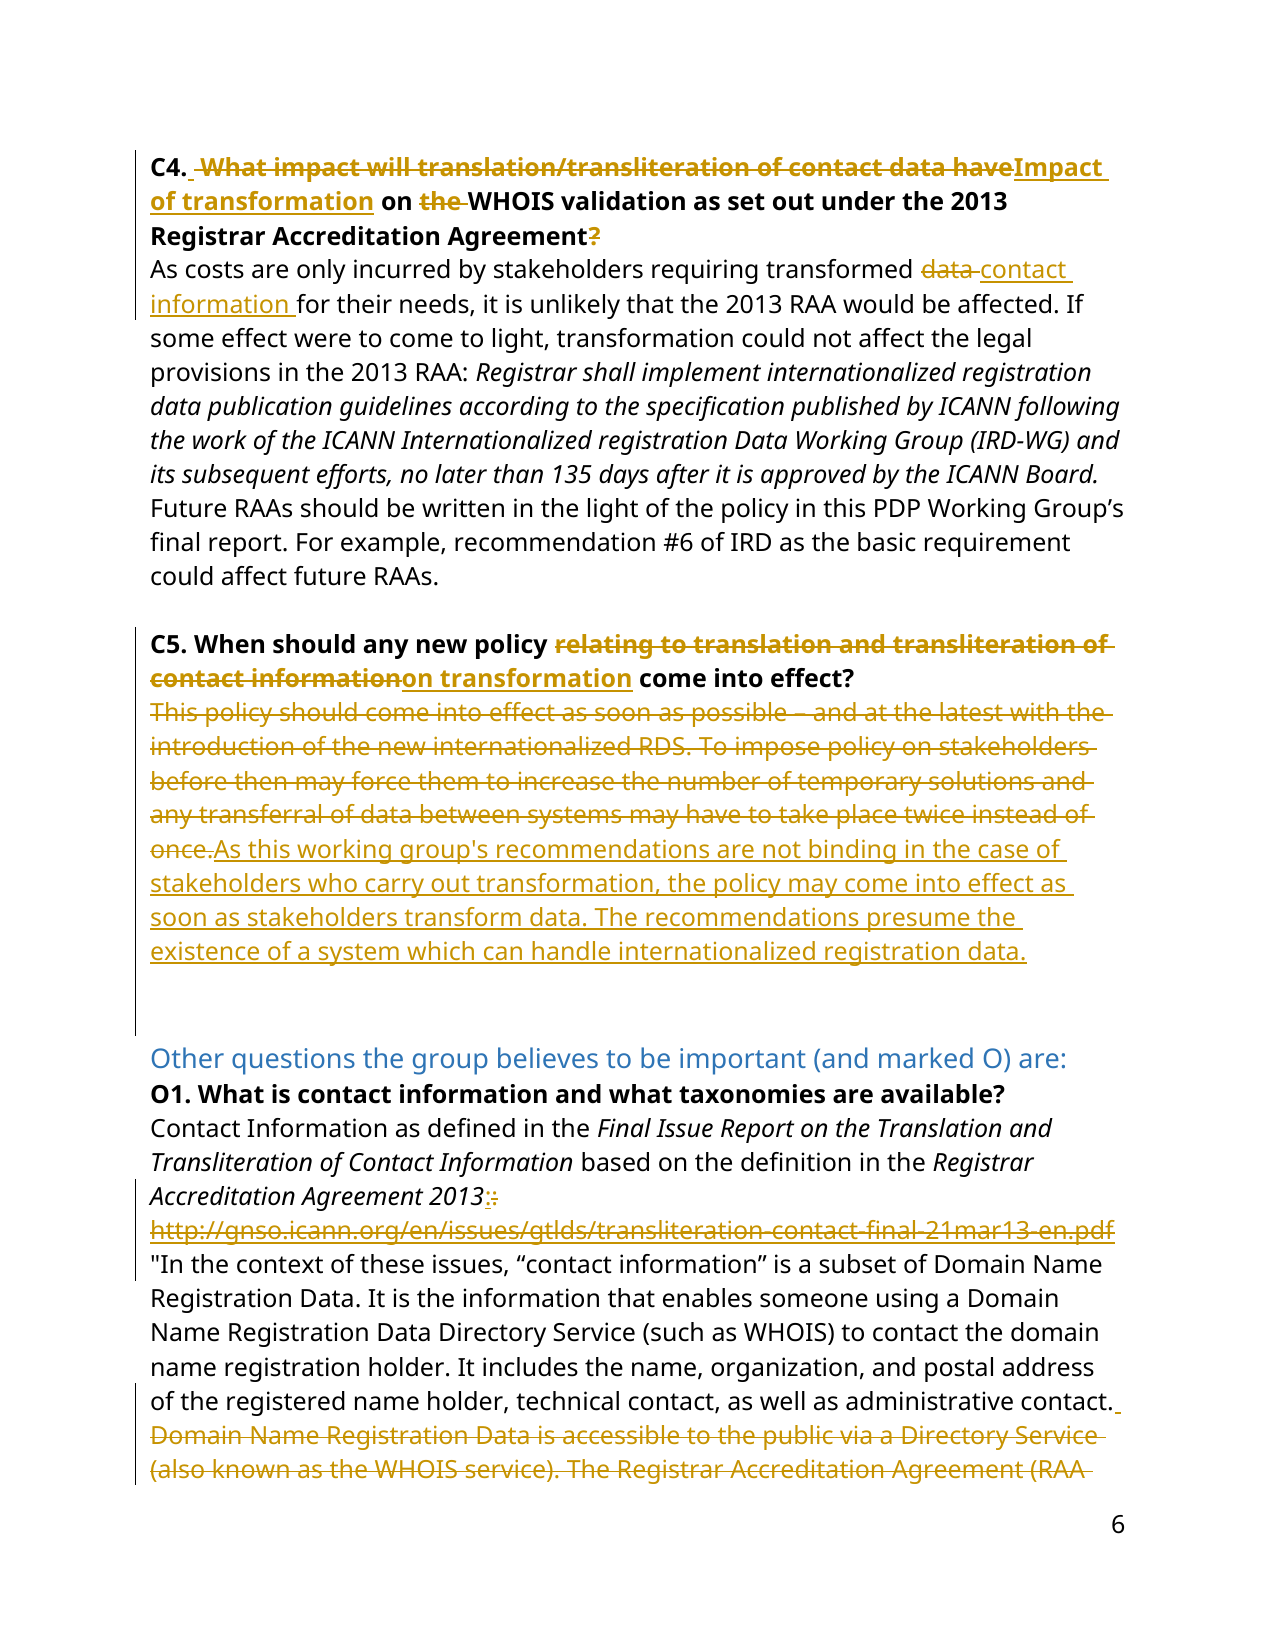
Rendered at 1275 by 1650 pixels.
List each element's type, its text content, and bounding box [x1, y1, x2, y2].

text Contact Information as defined in the Final Issue Report on the Translation and Transliteration of Contact Information based on the definition in the Registrar Accreditation Agreement 2013 [150, 1111, 1125, 1247]
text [150, 1247, 1125, 1485]
text Future RAAs should be written in the light of the policy in this PDP Working Group’s final report. For example, recommendation #6 of IRD as the basic requirement could affect future RAAs. [150, 491, 1125, 593]
text As costs are only incurred by stakeholders requiring transformed for their needs, it is unlikely that the 2013 RAA would be affected. If some effect were to come to light, transformation could not affect the legal provisions in the 2013 RAA: Registrar shall implement internationalized registration data publication guidelines according to the specification published by ICANN following the work of the ICANN Internationalized registration Data Working Group (IRD-WG) and its subsequent efforts, no later than 135 days after it is approved by the ICANN Board. [150, 252, 1125, 491]
text O1. What is contact information and what taxonomies are available? [150, 1077, 1125, 1111]
subtitle Other questions the group believes to be important (and marked O) are: [150, 1040, 1125, 1077]
text C4. on WHOIS validation as set out under the 2013 Registrar Accreditation Agreement [150, 150, 1125, 252]
text C5. When should any new policy come into effect? [150, 627, 1125, 695]
